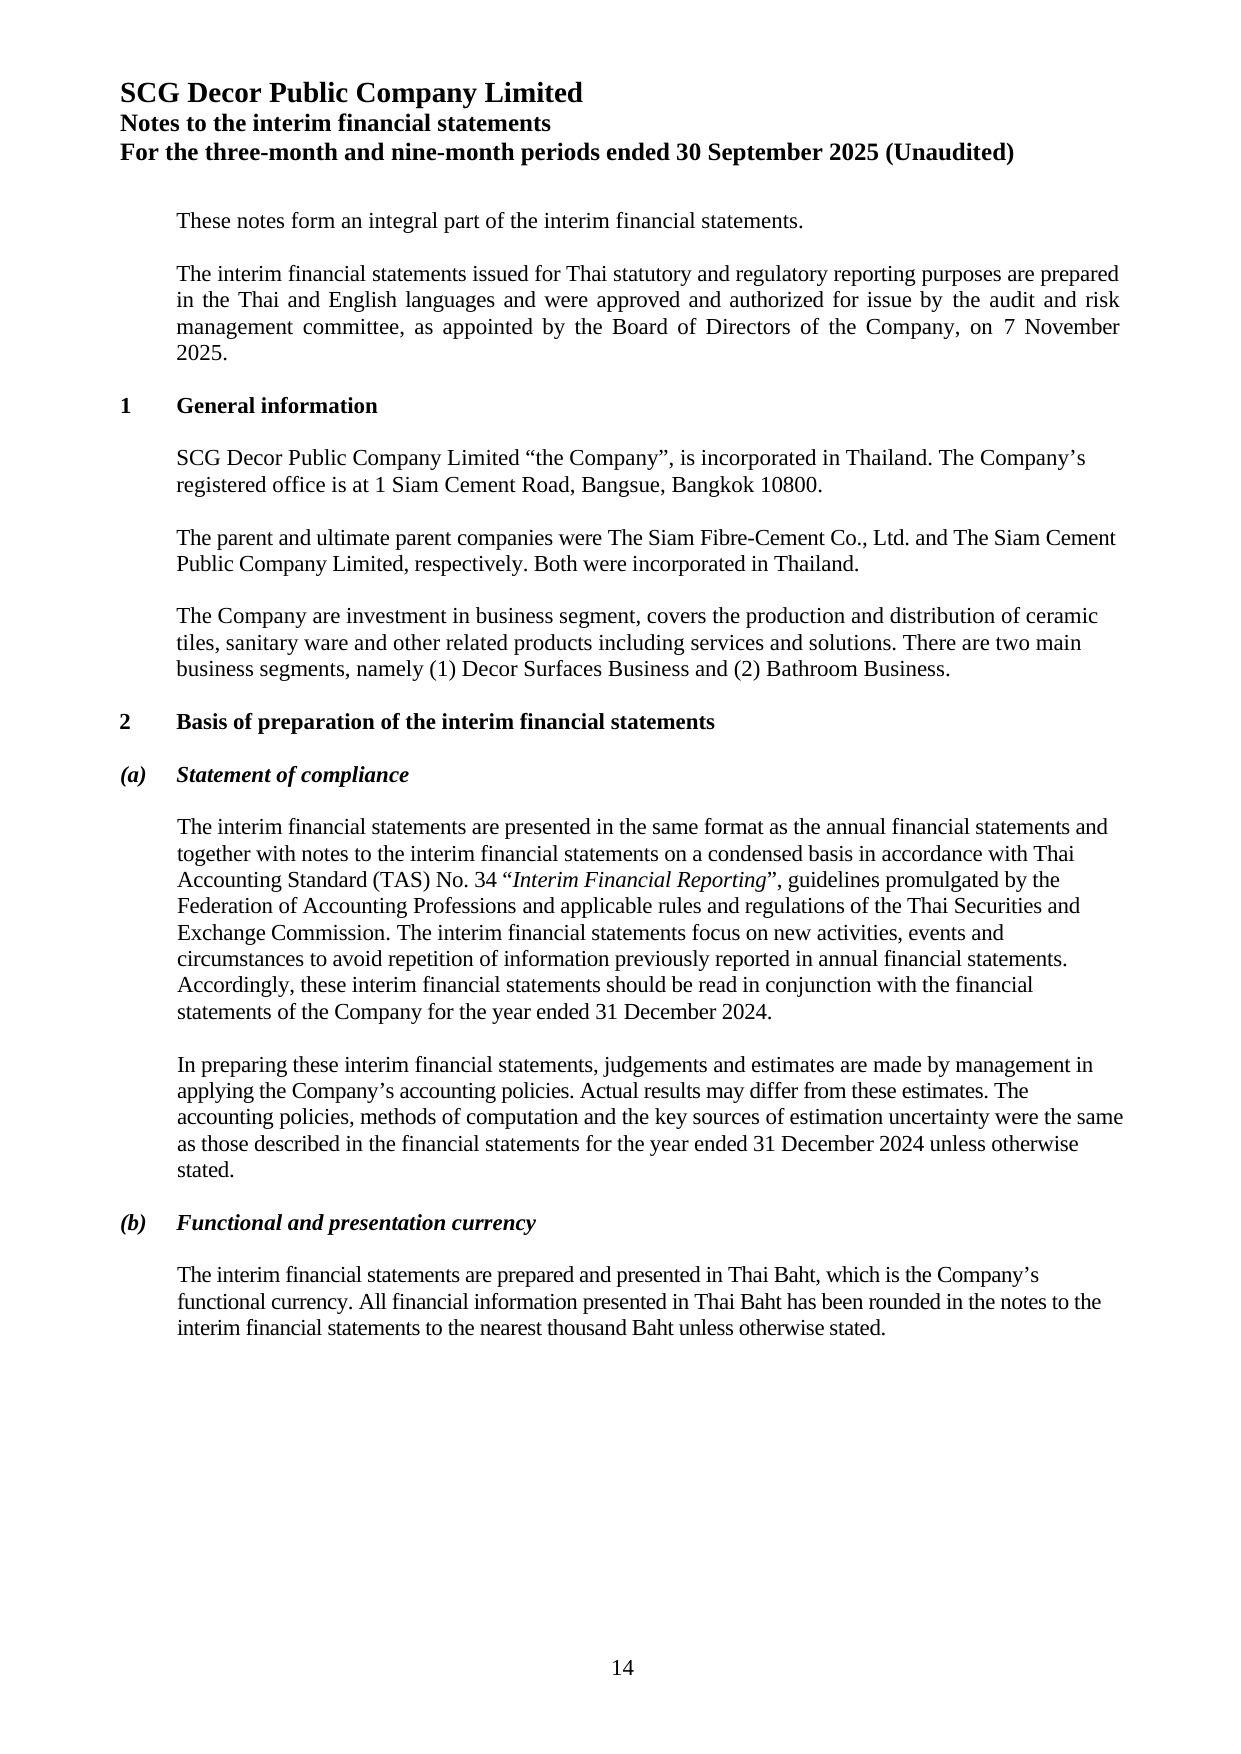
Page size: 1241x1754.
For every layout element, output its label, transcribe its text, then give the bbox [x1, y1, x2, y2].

text These notes form an integral part of the interim financial statements. [176, 207, 1120, 234]
text In preparing these interim financial statements, judgements and estimates are made by management in applying the Company’s accounting policies. Actual results may differ from these estimates. The accounting policies, methods of computation and the key sources of estimation uncertainty were the same as those described in the financial statements for the year ended 31 December 2024 unless otherwise stated. [177, 1051, 1125, 1182]
text Basis of preparation of the interim financial statements [119, 708, 1125, 734]
text 1 General information [120, 392, 1120, 418]
text The interim financial statements are prepared and presented in Thai Baht, which is the Company’s functional currency. All financial information presented in Thai Baht has been rounded in the notes to the interim financial statements to the nearest thousand Baht unless otherwise stated. [177, 1261, 1125, 1341]
text The interim financial statements issued for Thai statutory and regulatory reporting purposes are prepared in the Thai and English languages and were approved and authorized for issue by the audit and risk management committee, as appointed by the Board of Directors of the Company, on 7 November 2025. [176, 260, 1120, 365]
text The Company are investment in business segment, covers the production and distribution of ceramic tiles, sanitary ware and other related products including services and solutions. There are two main business segments, namely (1) Decor Surfaces Business and (2) Bathroom Business. [176, 603, 1120, 682]
text The parent and ultimate parent companies were The Siam Fibre-Cement Co., Ltd. and The Siam Cement Public Company Limited, respectively. Both were incorporated in Thailand. [176, 523, 1125, 576]
list Functional and presentation currency [120, 1209, 1125, 1235]
text SCG Decor Public Company Limited “the Company”, is incorporated in Thailand. The Company’s registered office is at 1 Siam Cement Road, Bangsue, Bangkok 10800. [176, 444, 1120, 497]
text The interim financial statements are presented in the same format as the annual financial statements and together with notes to the interim financial statements on a condensed basis in accordance with Thai Accounting Standard (TAS) No. 34 “Interim Financial Reporting”, guidelines promulgated by the Federation of Accounting Professions and applicable rules and regulations of the Thai Securities and Exchange Commission. The interim financial statements focus on new activities, events and circumstances to avoid repetition of information previously reported in annual financial statements. Accordingly, these interim financial statements should be read in conjunction with the financial statements of the Company for the year ended 31 December 2024. [177, 813, 1125, 1024]
list Statement of compliance [120, 761, 1125, 787]
